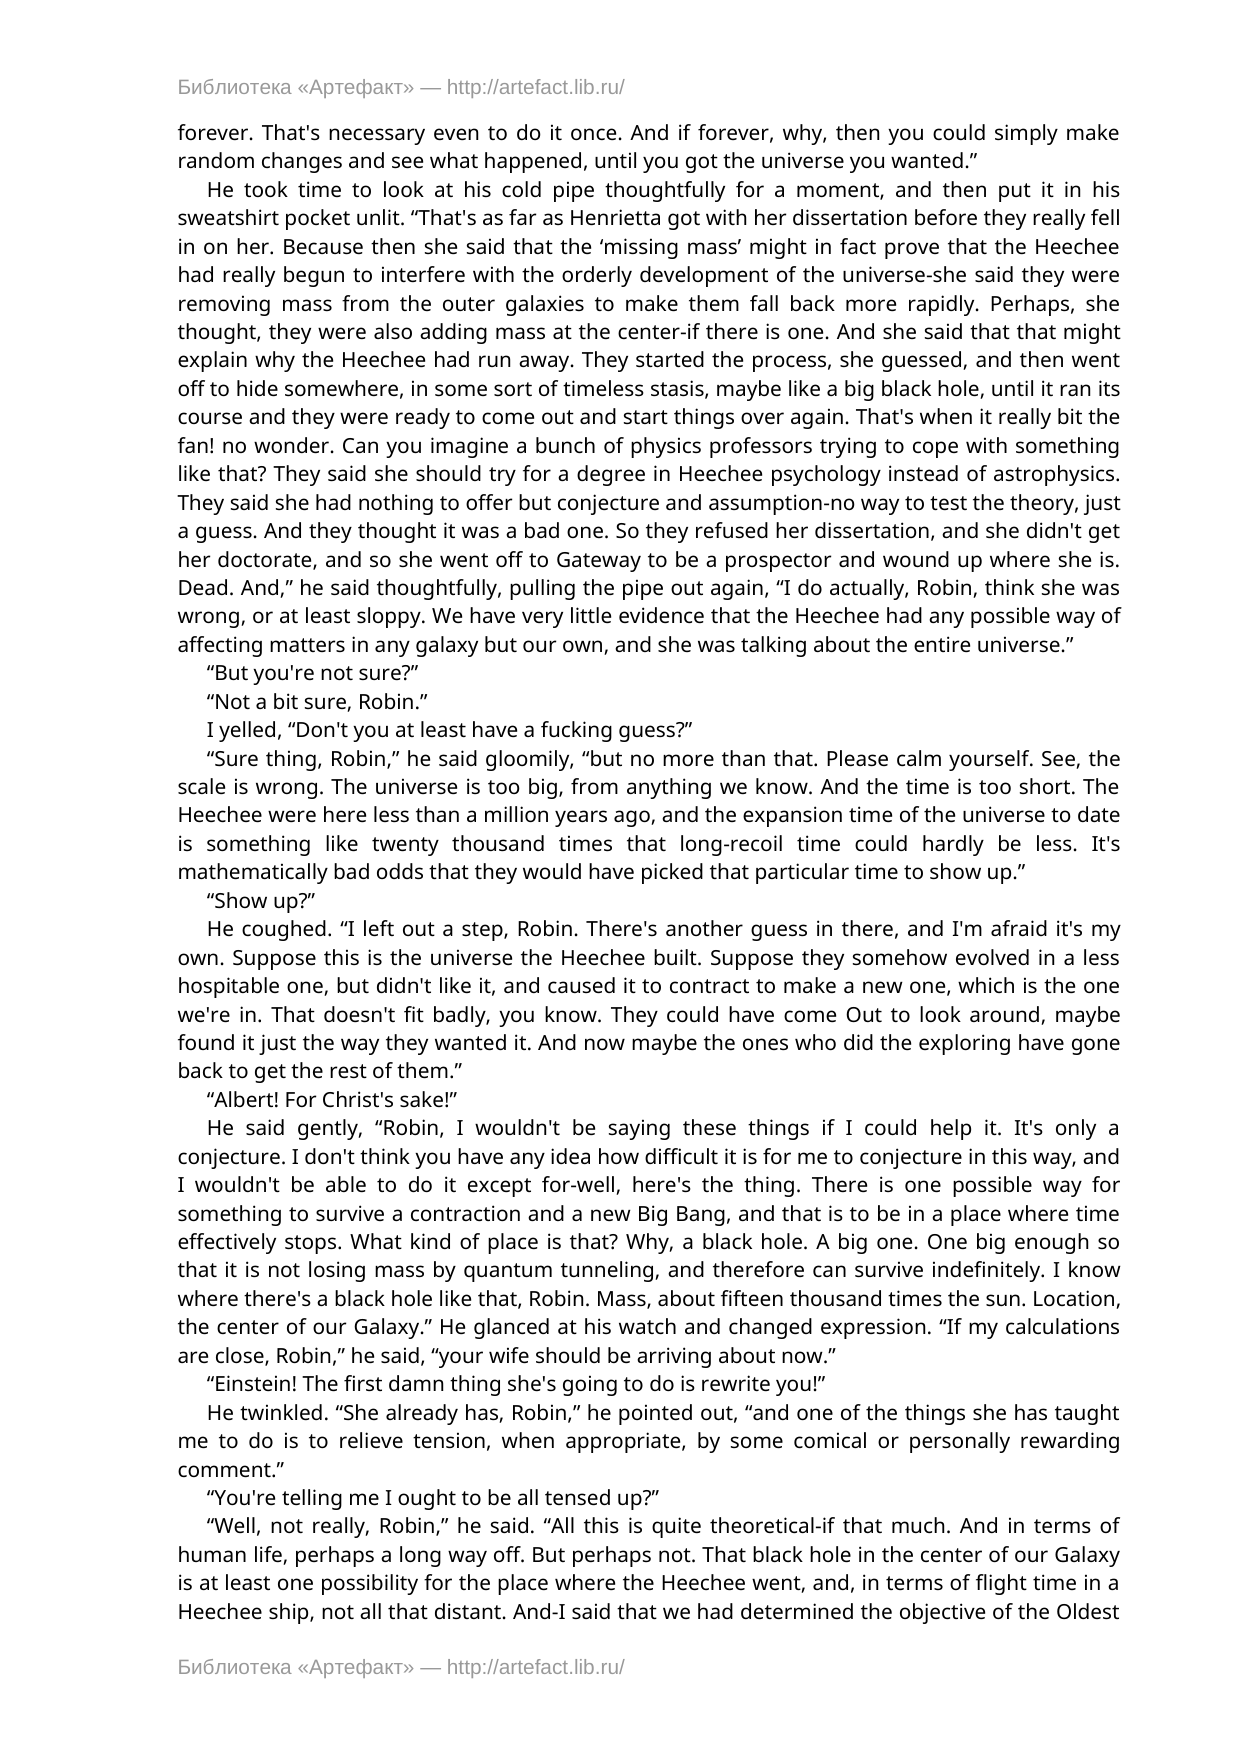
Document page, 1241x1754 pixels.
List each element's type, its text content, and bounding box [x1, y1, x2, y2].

text “Albert! For Christ's sake!” [177, 1085, 1122, 1113]
text “But you're not sure?” [177, 658, 1122, 687]
text He coughed. “I left out a step, Robin. There's another guess in there, and I'm afraid it's my own. Suppose this is the universe the Heechee built. Suppose they somehow evolved in a less hospitable one, but didn't like it, and caused it to contract to make a new one, which is the one we're in. That doesn't fit badly, you know. They could have come Out to look around, maybe found it just the way they wanted it. And now maybe the ones who did the exploring have gone back to get the rest of them.” [177, 914, 1122, 1085]
text “Einstein! The first damn thing she's going to do is rewrite you!” [177, 1369, 1122, 1398]
text “Sure thing, Robin,” he said gloomily, “but no more than that. Please calm yourself. See, the scale is wrong. The universe is too big, from anything we know. And the time is too short. The Heechee were here less than a million years ago, and the expansion time of the universe to date is something like twenty thousand times that long-recoil time could hardly be less. It's mathematically bad odds that they would have picked that particular time to show up.” [177, 744, 1122, 886]
text “Show up?” [177, 886, 1122, 914]
text He twinkled. “She already has, Robin,” he pointed out, “and one of the things she has taught me to do is to relieve tension, when appropriate, by some comical or personally rewarding comment.” [177, 1398, 1122, 1483]
text He said gently, “Robin, I wouldn't be saying these things if I could help it. It's only a conjecture. I don't think you have any idea how difficult it is for me to conjecture in this way, and I wouldn't be able to do it except for-well, here's the thing. There is one possible way for something to survive a contraction and a new Big Bang, and that is to be in a place where time effectively stops. What kind of place is that? Why, a black hole. A big one. One big enough so that it is not losing mass by quantum tunneling, and therefore can survive indefinitely. I know where there's a black hole like that, Robin. Mass, about fifteen thousand times the sun. Location, the center of our Galaxy.” He glanced at his watch and changed expression. “If my calculations are close, Robin,” he said, “your wife should be arriving about now.” [177, 1113, 1122, 1369]
text He took time to look at his cold pipe thoughtfully for a moment, and then put it in his sweatshirt pocket unlit. “That's as far as Henrietta got with her dissertation before they really fell in on her. Because then she said that the ‘missing mass’ might in fact prove that the Heechee had really begun to interfere with the orderly development of the universe-she said they were removing mass from the outer galaxies to make them fall back more rapidly. Perhaps, she thought, they were also adding mass at the center-if there is one. And she said that that might explain why the Heechee had run away. They started the process, she guessed, and then went off to hide somewhere, in some sort of timeless stasis, maybe like a big black hole, until it ran its course and they were ready to come out and start things over again. That's when it really bit the fan! no wonder. Can you imagine a bunch of physics professors trying to cope with something like that? They said she should try for a degree in Heechee psychology instead of astrophysics. They said she had nothing to offer but conjecture and assumption-no way to test the theory, just a guess. And they thought it was a bad one. So they refused her dissertation, and she didn't get her doctorate, and so she went off to Gateway to be a prospector and wound up where she is. Dead. And,” he said thoughtfully, pulling the pipe out again, “I do actually, Robin, think she was wrong, or at least sloppy. We have very little evidence that the Heechee had any possible way of affecting matters in any galaxy but our own, and she was talking about the entire universe.” [177, 175, 1122, 658]
text “You're telling me I ought to be all tensed up?” [177, 1483, 1122, 1512]
text I yelled, “Don't you at least have a fucking guess?” [177, 715, 1122, 744]
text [177, 118, 1122, 175]
text “Not a bit sure, Robin.” [177, 687, 1122, 715]
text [177, 1512, 1122, 1625]
